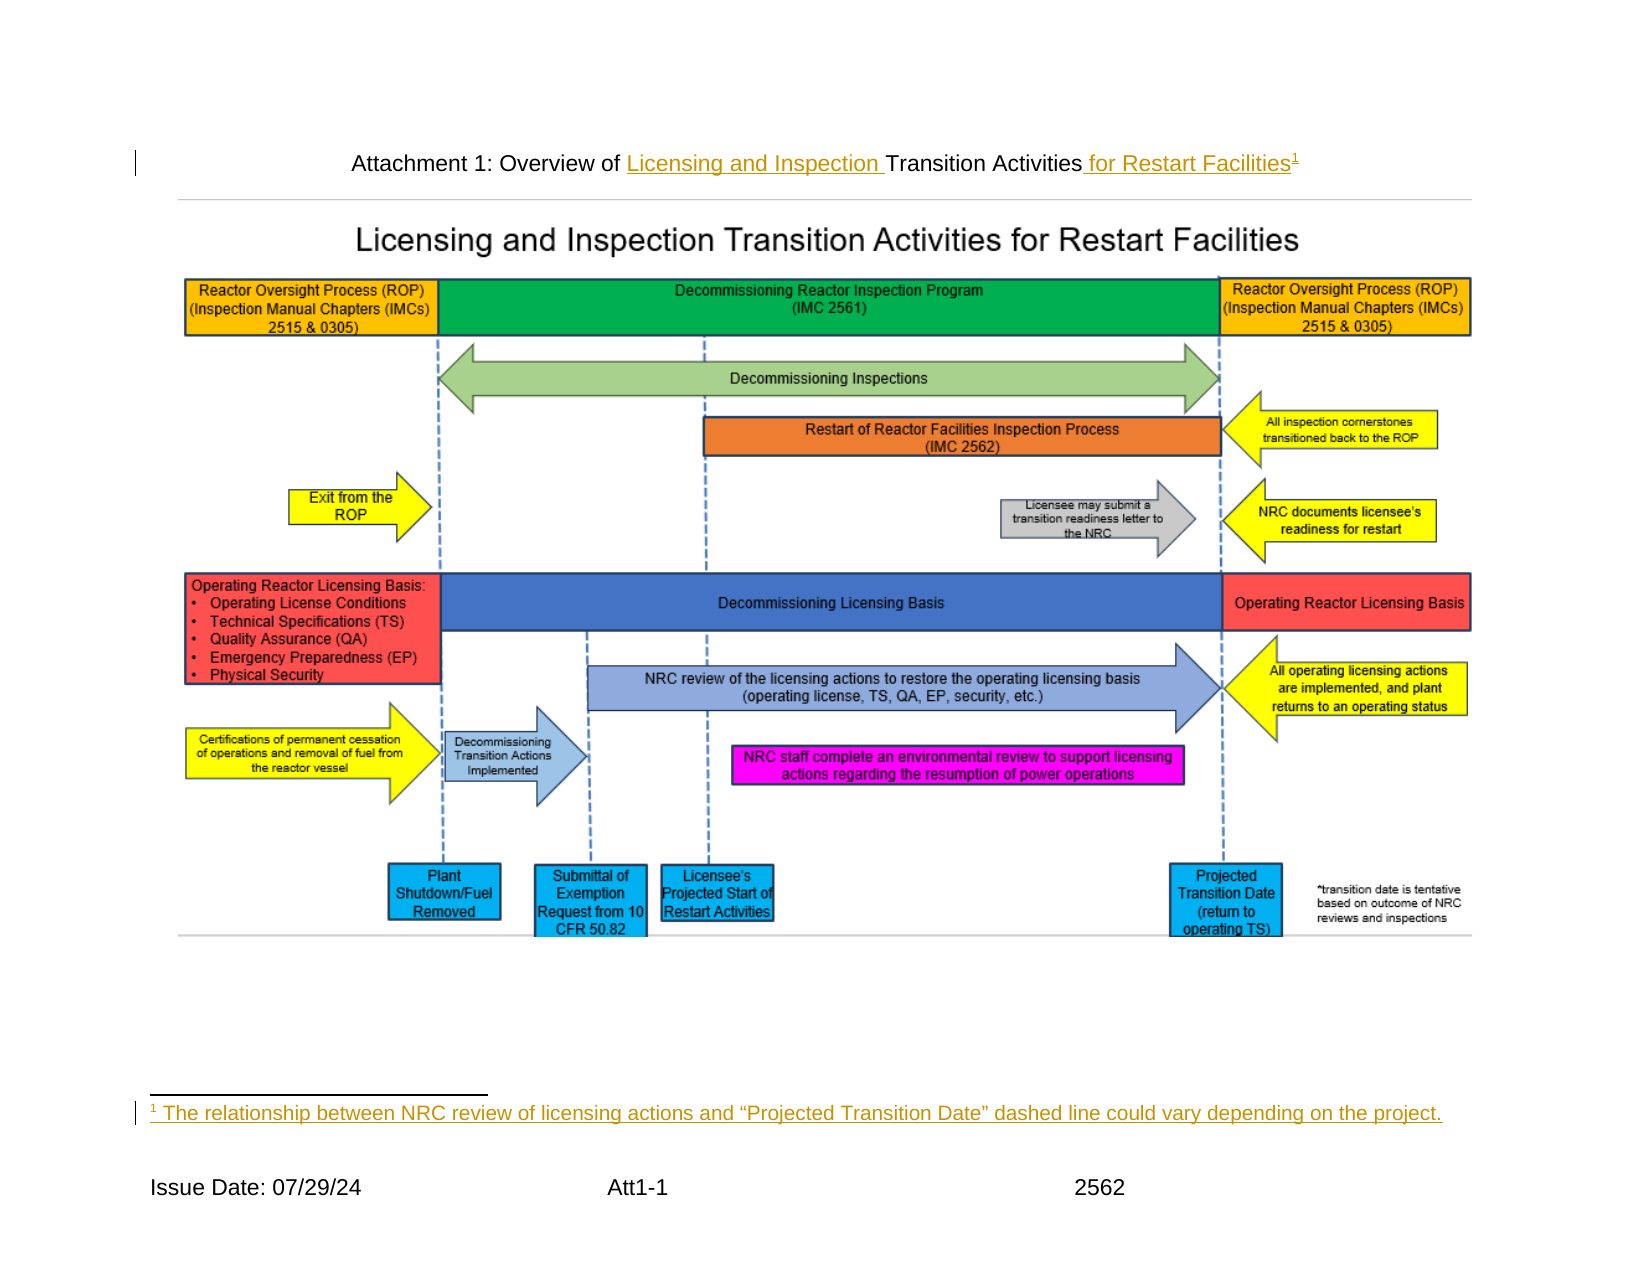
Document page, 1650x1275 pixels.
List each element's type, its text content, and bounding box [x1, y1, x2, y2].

title Attachment 1: Overview of Transition Activities [150, 150, 1500, 176]
picture [178, 199, 1473, 937]
